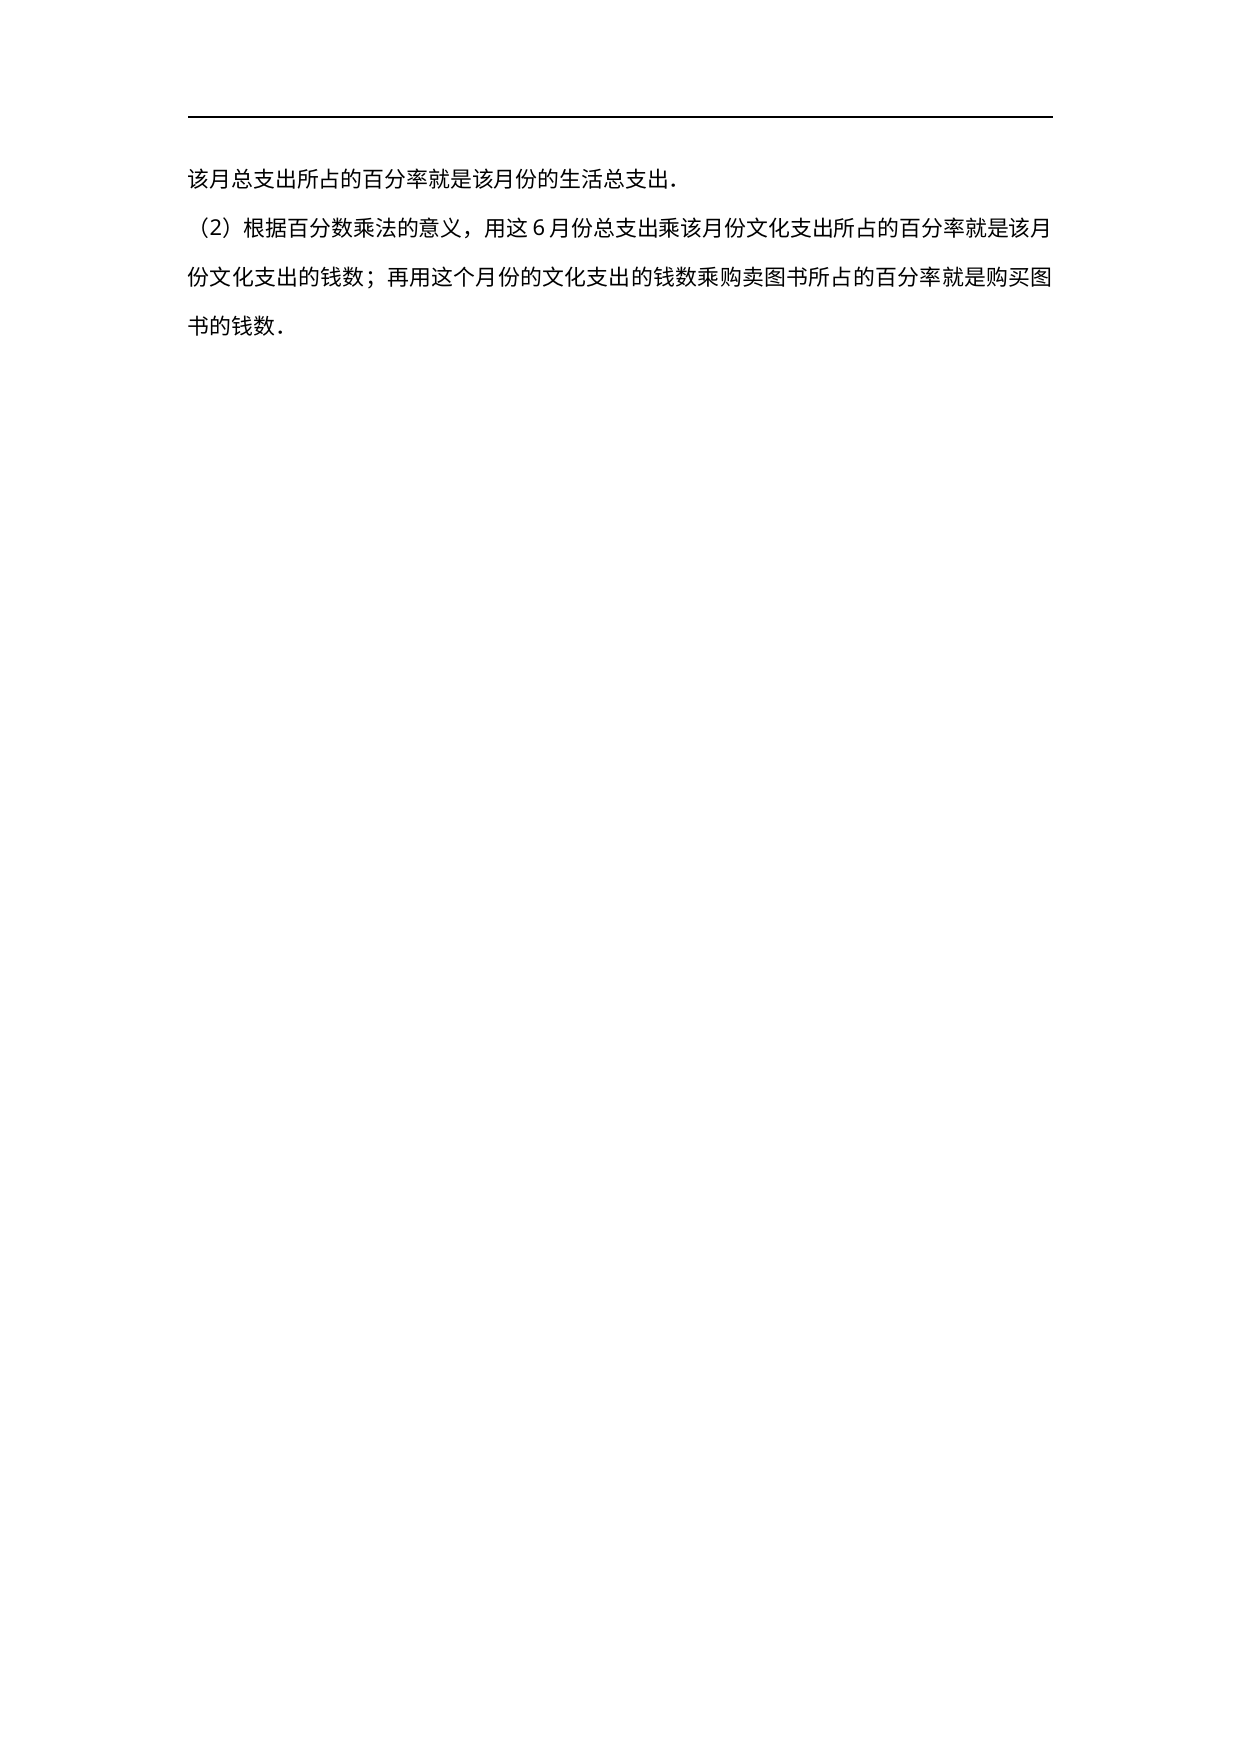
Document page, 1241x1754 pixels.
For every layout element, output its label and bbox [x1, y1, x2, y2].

text [187, 162, 1053, 341]
